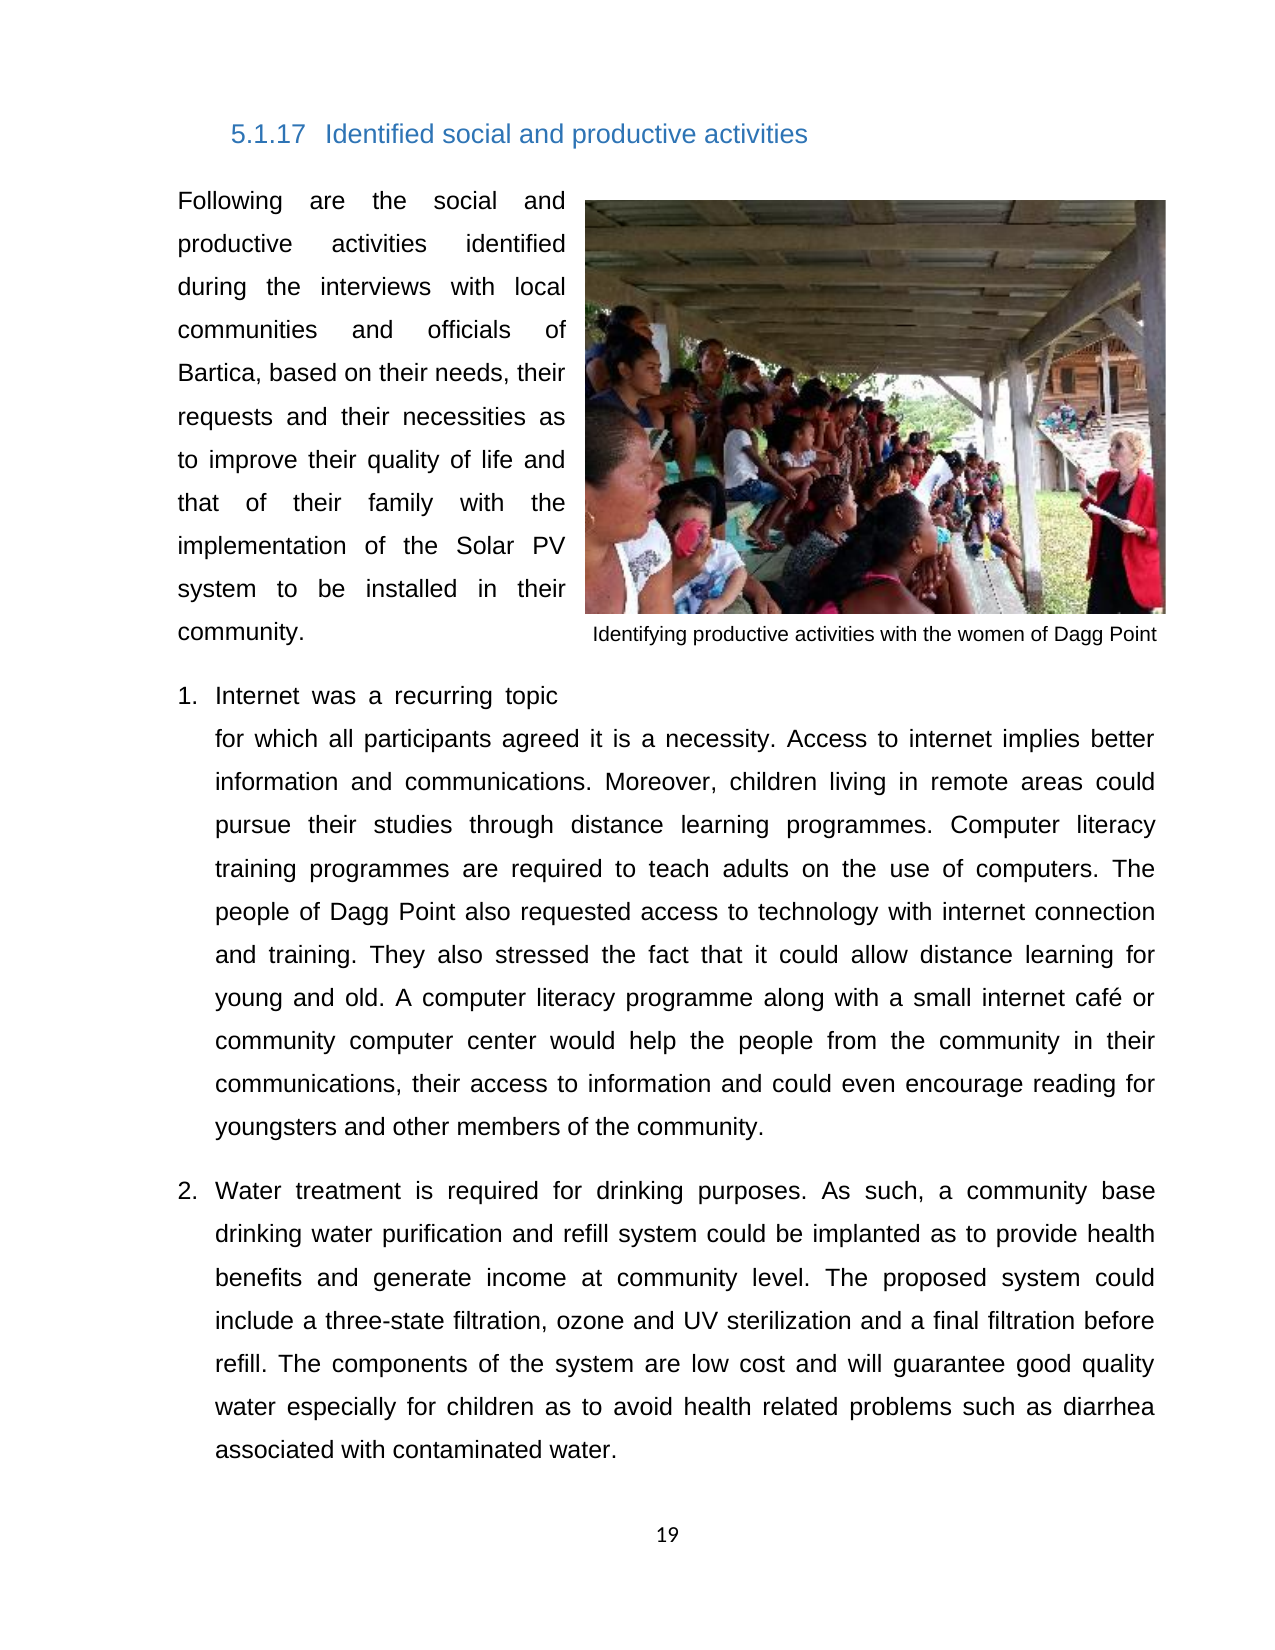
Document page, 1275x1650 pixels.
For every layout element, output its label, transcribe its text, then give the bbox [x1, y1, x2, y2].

subtitle Identified social and productive activities [231, 118, 1157, 149]
picture [585, 200, 1166, 614]
list Water treatment is required for drinking purposes. As such, a community base drinking water purification and refill system could be implanted as to provide health benefits and generate income at community level. The proposed system could include a three-state filtration, ozone and UV sterilization and a final filtration before refill. The components of the system are low cost and will guarantee good quality water especially for children as to avoid health related problems such as diarrhea associated with contaminated water. [177, 1176, 1157, 1464]
list Internet was a recurring topic for which all participants agreed it is a necessity. Access to internet implies better information and communications. Moreover, children living in remote areas could pursue their studies through distance learning programmes. Computer literacy training programmes are required to teach adults on the use of computers. The people of Dagg Point also requested access to technology with internet connection and training. They also stressed the fact that it could allow distance learning for young and old. A computer literacy programme along with a small internet café or community computer center would help the people from the community in their communications, their access to information and could even encourage reading for youngsters and other members of the community. [177, 681, 1157, 1141]
